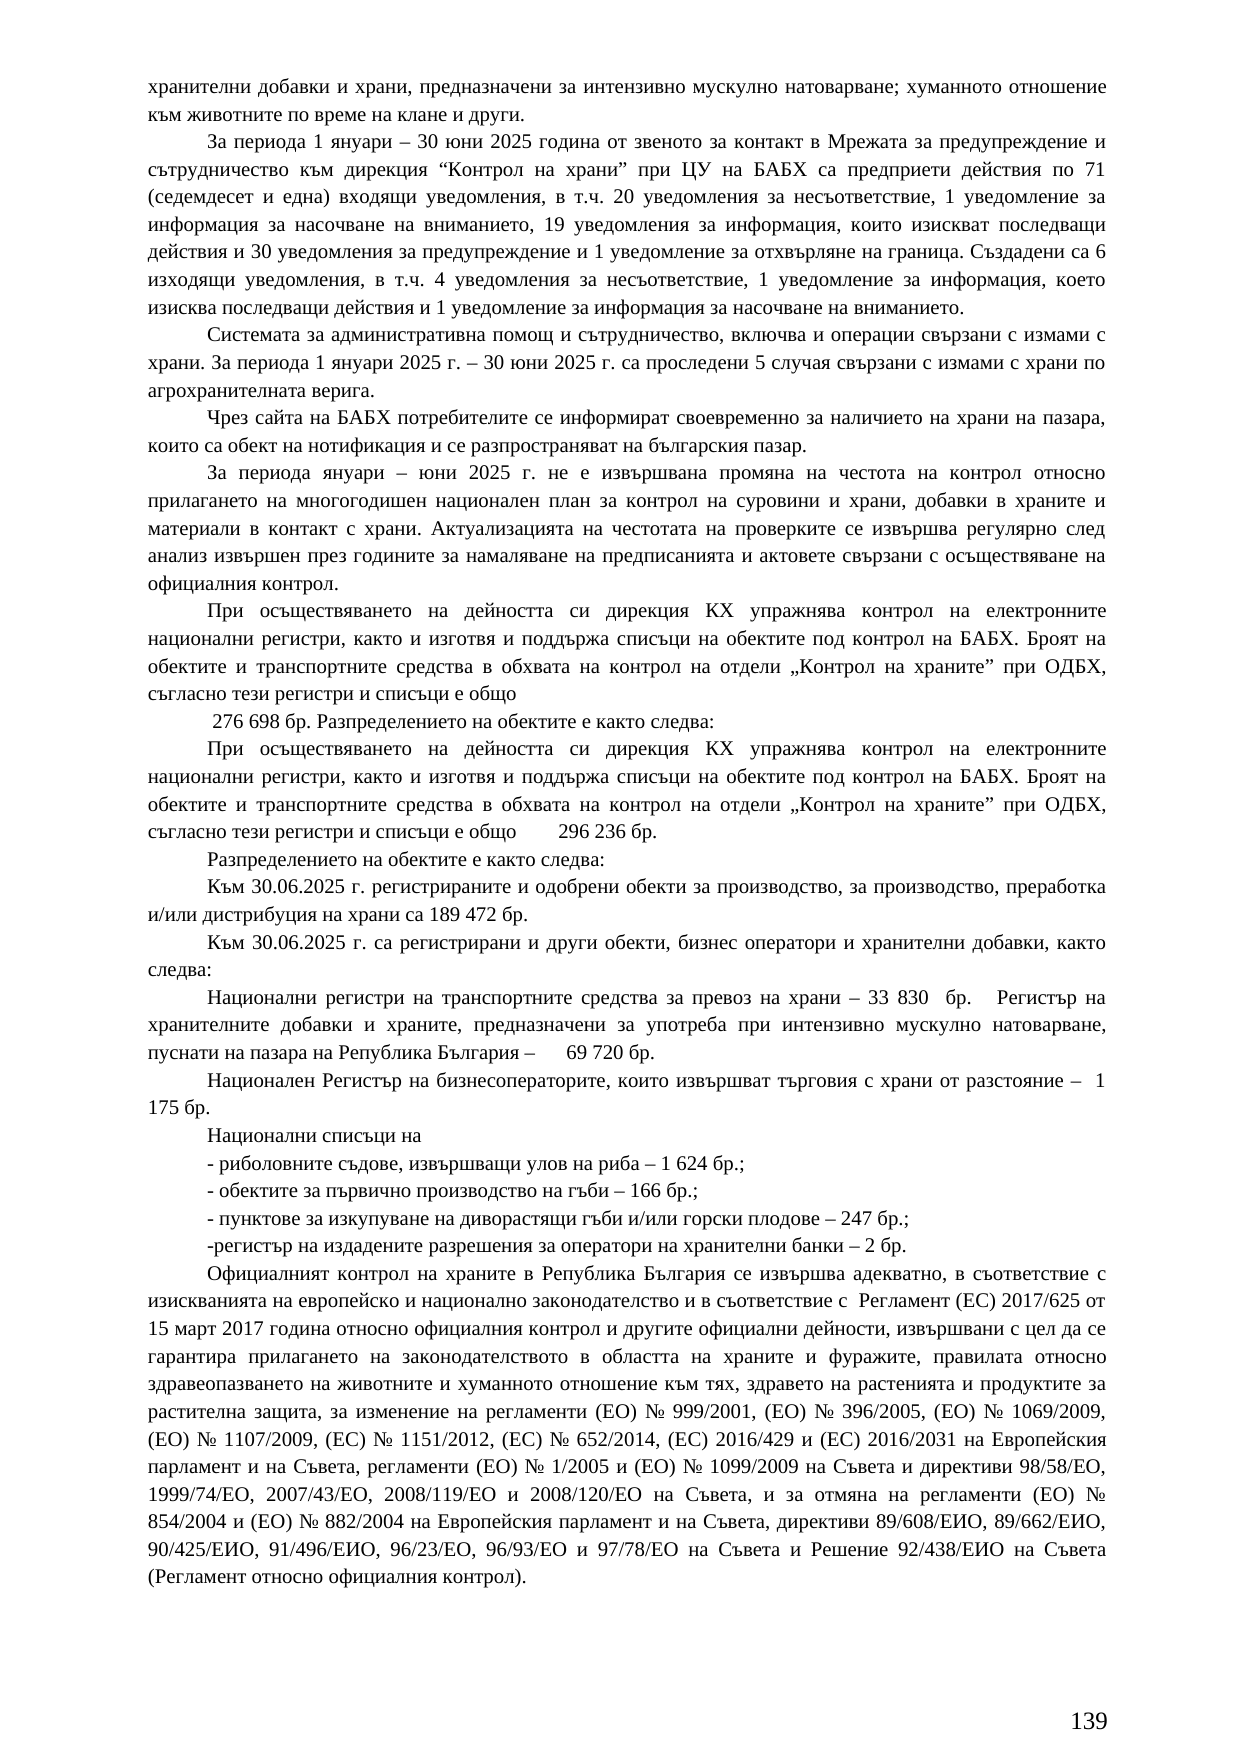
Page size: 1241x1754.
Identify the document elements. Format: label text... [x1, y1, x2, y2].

text За периода януари – юни 2025 г. не е извършвана промяна на честота на контрол относно прилагането на многогодишен национален план за контрол на суровини и храни, добавки в храните и материали в контакт с храни. Актуализацията на честотата на проверките се извършва регулярно след анализ извършен през годините за намаляване на предписанията и актовете свързани с осъществяване на официалния контрол. [148, 460, 1107, 595]
text -регистър на издадените разрешения за оператори на хранителни банки – 2 бр. [148, 1233, 1107, 1257]
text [148, 74, 1107, 126]
text - риболовните съдове, извършващи улов на риба – 1 624 бр.; [148, 1150, 1107, 1174]
text Официалният контрол на храните в Република България се извършва адекватно, в съответствие с изискванията на европейско и национално законодателство и в съответствие с Регламент (ЕС) 2017/625 от 15 март 2017 година относно официалния контрол и другите официални дейности, извършвани с цел да се гарантира прилагането на законодателството в областта на храните и фуражите, правилата относно здравеопазването на животните и хуманното отношение към тях, здравето на растенията и продуктите за растителна защита, за изменение на регламенти (ЕО) № 999/2001, (EО) № 396/2005, (EО) № 1069/2009, (EО) № 1107/2009, (EС) № 1151/2012, (ЕС) № 652/2014, (EС) 2016/429 и (EС) 2016/2031 на Европейския парламент и на Съвета, регламенти (EО) № 1/2005 и (EО) № 1099/2009 на Съвета и директиви 98/58/EО, 1999/74/EО, 2007/43/EО, 2008/119/EО и 2008/120/EО на Съвета, и за отмяна на регламенти (EО) № 854/2004 и (EО) № 882/2004 на Европейския парламент и на Съвета, директиви 89/608/ЕИО, 89/662/ЕИО, 90/425/ЕИО, 91/496/ЕИО, 96/23/EО, 96/93/EО и 97/78/EО на Съвета и Решение 92/438/EИО на Съвета (Регламент относно официалния контрол). [148, 1261, 1107, 1588]
text За периода 1 януари – 30 юни 2025 година от звеното за контакт в Мрежата за предупреждение и сътрудничество към дирекция “Контрол на храни” при ЦУ на БАБХ са предприети действия по 71 (седемдесет и една) входящи уведомления, в т.ч. 20 уведомления за несъответствие, 1 уведомление за информация за насочване на вниманието, 19 уведомления за информация, които изискват последващи действия и 30 уведомления за предупреждение и 1 уведомление за отхвърляне на граница. Създадени са 6 изходящи уведомления, в т.ч. 4 уведомления за несъответствие, 1 уведомление за информация, което изисква последващи действия и 1 уведомление за информация за насочване на вниманието. [148, 129, 1107, 319]
text Към 30.06.2025 г. регистрираните и одобрени обекти за производство, за производство, преработка и/или дистрибуция на храни са 189 472 бр. [148, 874, 1107, 926]
text При осъществяването на дейността си дирекция КХ упражнява контрол на електронните национални регистри, както и изготвя и поддържа списъци на обектите под контрол на БАБХ. Броят на обектите и транспортните средства в обхвата на контрол на отдели „Контрол на храните” при ОДБХ, съгласно тези регистри и списъци е общо [148, 598, 1107, 705]
text Национални списъци на [148, 1123, 1107, 1147]
text Чрез сайта на БАБХ потребителите се информират своевременно за наличието на храни на пазара, които са обект на нотификация и се разпространяват на българския пазар. [148, 405, 1107, 457]
text Към 30.06.2025 г. са регистрирани и други обекти, бизнес оператори и хранителни добавки, както следва: [148, 929, 1107, 981]
text Системата за административна помощ и сътрудничество, включва и операции свързани с измами с храни. За периода 1 януари 2025 г. – 30 юни 2025 г. са проследени 5 случая свързани с измами с храни по агрохранителната верига. [148, 322, 1107, 402]
text - обектите за първично производство на гъби – 166 бр.; [148, 1178, 1107, 1202]
text Разпределението на обектите е както следва: [148, 847, 1107, 871]
text Национални регистри на транспортните средства за превоз на храни – 33 830 бр. Регистър на хранителните добавки и храните, предназначени за употреба при интензивно мускулно натоварване, пуснати на пазара на Република България – 69 720 бр. [148, 985, 1107, 1064]
text - пунктове за изкупуване на диворастящи гъби и/или горски плодове – 247 бр.; [148, 1206, 1107, 1230]
text Национален Регистър на бизнесоператорите, които извършват търговия с храни от разстояние – 1 175 бр. [148, 1068, 1107, 1119]
text 276 698 бр. Разпределението на обектите е както следва: [148, 709, 1107, 733]
text При осъществяването на дейността си дирекция КХ упражнява контрол на електронните национални регистри, както и изготвя и поддържа списъци на обектите под контрол на БАБХ. Броят на обектите и транспортните средства в обхвата на контрол на отдели „Контрол на храните” при ОДБХ, съгласно тези регистри и списъци е общо 296 236 бр. [148, 736, 1107, 843]
